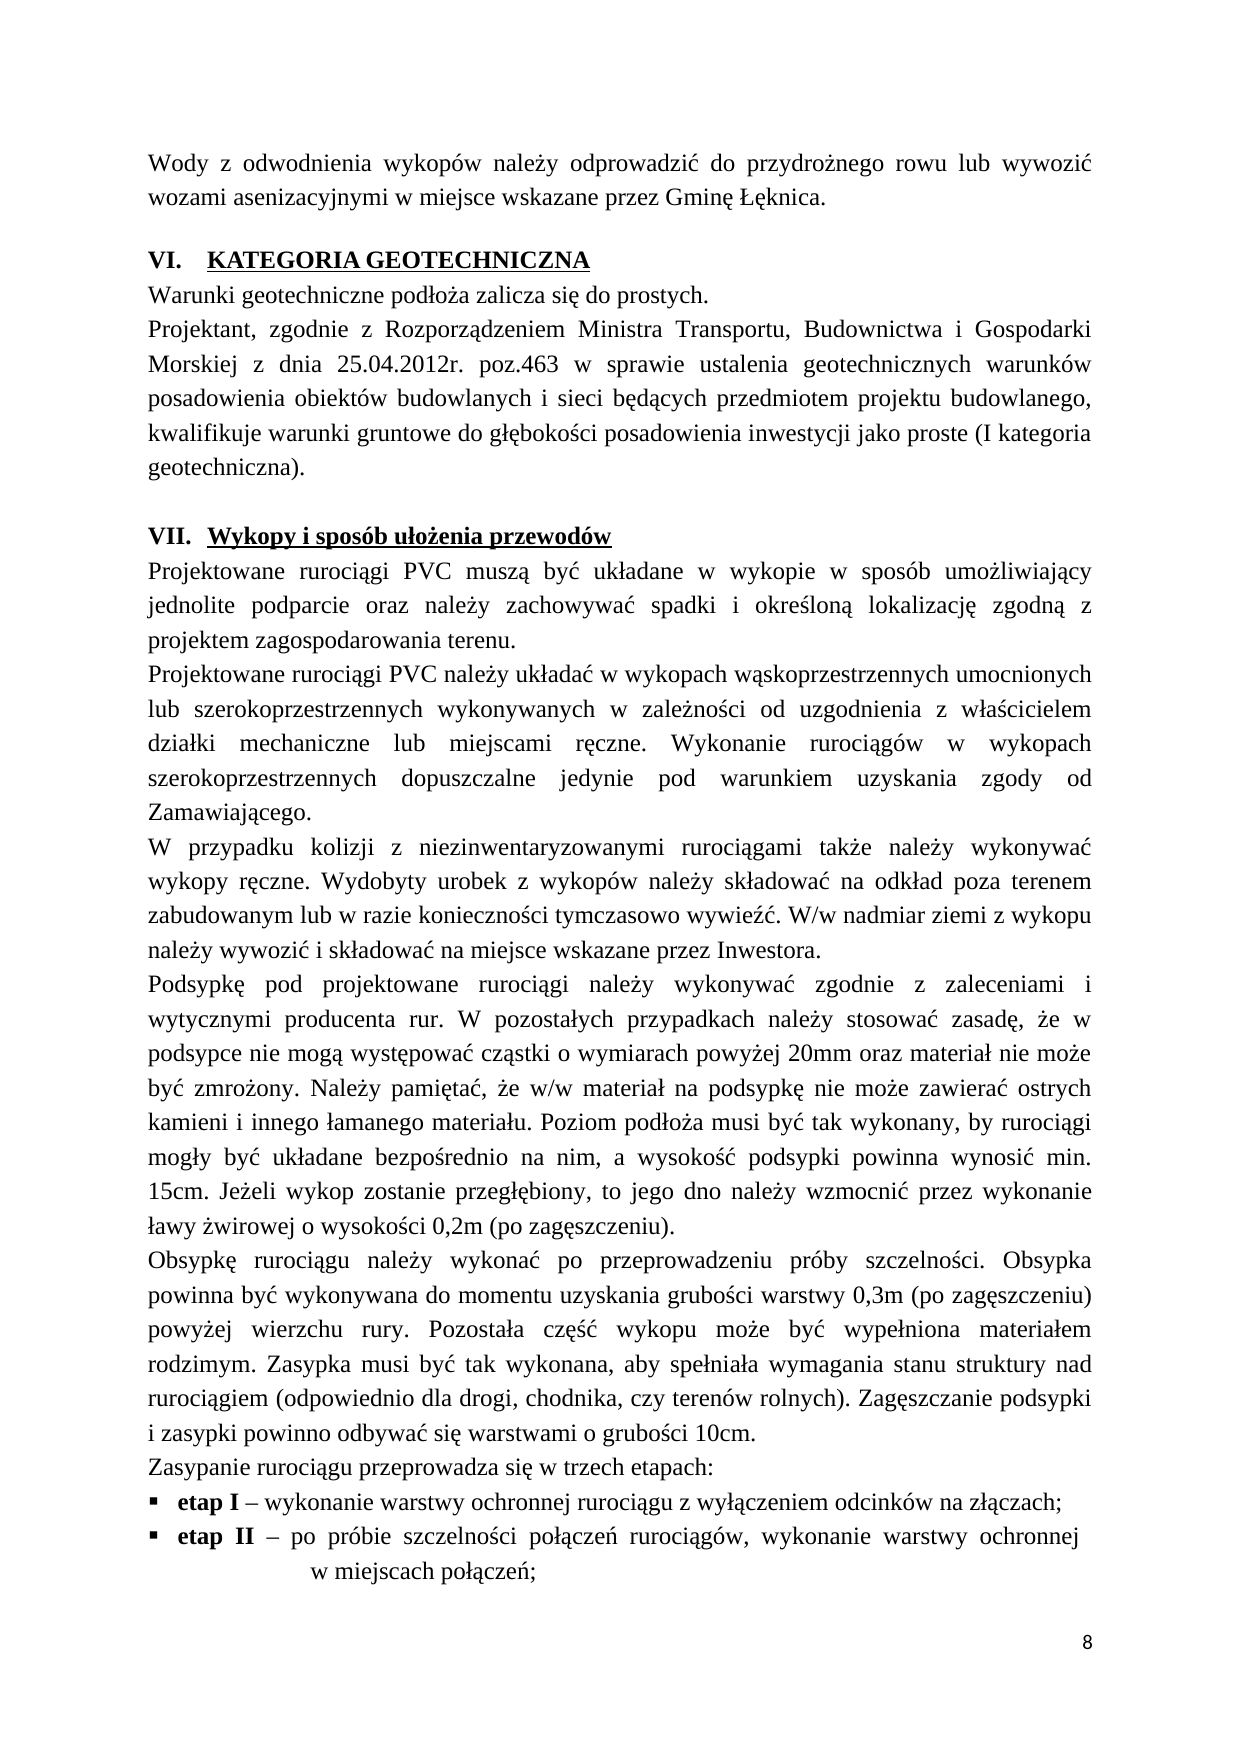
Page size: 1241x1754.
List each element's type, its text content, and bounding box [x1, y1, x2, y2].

subtitle Wykopy i sposób ułożenia przewodów [148, 521, 1092, 550]
text Zasypanie rurociągu przeprowadza się w trzech etapach: [148, 1452, 1092, 1481]
text Podsypkę pod projektowane rurociągi należy wykonywać zgodnie z zaleceniami i wytycznymi producenta rur. W pozostałych przypadkach należy stosować zasadę, że w podsypce nie mogą występować cząstki o wymiarach powyżej 20mm oraz materiał nie może być zmrożony. Należy pamiętać, że w/w materiał na podsypkę nie może zawierać ostrych kamieni i innego łamanego materiału. Poziom podłoża musi być tak wykonany, by rurociągi mogły być układane bezpośrednio na nim, a wysokość podsypki powinna wynosić min. 15cm. Jeżeli wykop zostanie przegłębiony, to jego dno należy wzmocnić przez wykonanie ławy żwirowej o wysokości 0,2m (po zagęszczeniu). [148, 969, 1092, 1240]
text Projektant, zgodnie z Rozporządzeniem Ministra Transportu, Budownictwa i Gospodarki Morskiej z dnia 25.04.2012r. poz.463 w sprawie ustalenia geotechnicznych warunków posadowienia obiektów budowlanych i sieci będących przedmiotem projektu budowlanego, kwalifikuje warunki gruntowe do głębokości posadowienia inwestycji jako proste (I kategoria geotechniczna). [148, 314, 1092, 481]
list etap I – wykonanie warstwy ochronnej rurociągu z wyłączeniem odcinków na złączach; [148, 1487, 1092, 1516]
text Wody z odwodnienia wykopów należy odprowadzić do przydrożnego rowu lub wywozić wozami asenizacyjnymi w miejsce wskazane przez Gminę Łęknica. [148, 148, 1092, 211]
subtitle KATEGORIA GEOTECHNICZNA [148, 246, 1092, 274]
text Warunki geotechniczne podłoża zalicza się do prostych. [148, 280, 1092, 309]
text W przypadku kolizji z niezinwentaryzowanymi rurociągami także należy wykonywać wykopy ręczne. Wydobyty urobek z wykopów należy składować na odkład poza terenem zabudowanym lub w razie konieczności tymczasowo wywieźć. W/w nadmiar ziemi z wykopu należy wywozić i składować na miejsce wskazane przez Inwestora. [148, 832, 1092, 964]
list etap II – po próbie szczelności połączeń rurociągów, wykonanie warstwy ochronnej w miejscach połączeń; [148, 1521, 1092, 1584]
text Projektowane rurociągi PVC należy układać w wykopach wąskoprzestrzennych umocnionych lub szerokoprzestrzennych wykonywanych w zależności od uzgodnienia z właścicielem działki mechaniczne lub miejscami ręczne. Wykonanie rurociągów w wykopach szerokoprzestrzennych dopuszczalne jedynie pod warunkiem uzyskania zgody od Zamawiającego. [148, 659, 1092, 826]
text Projektowane rurociągi PVC muszą być układane w wykopie w sposób umożliwiający jednolite podparcie oraz należy zachowywać spadki i określoną lokalizację zgodną z projektem zagospodarowania terenu. [148, 556, 1092, 653]
text Obsypkę rurociągu należy wykonać po przeprowadzeniu próby szczelności. Obsypka powinna być wykonywana do momentu uzyskania grubości warstwy 0,3m (po zagęszczeniu) powyżej wierzchu rury. Pozostała część wykopu może być wypełniona materiałem rodzimym. Zasypka musi być tak wykonana, aby spełniała wymagania stanu struktury nad rurociągiem (odpowiednio dla drogi, chodnika, czy terenów rolnych). Zagęszczanie podsypki i zasypki powinno odbywać się warstwami o grubości 10cm. [148, 1245, 1092, 1447]
